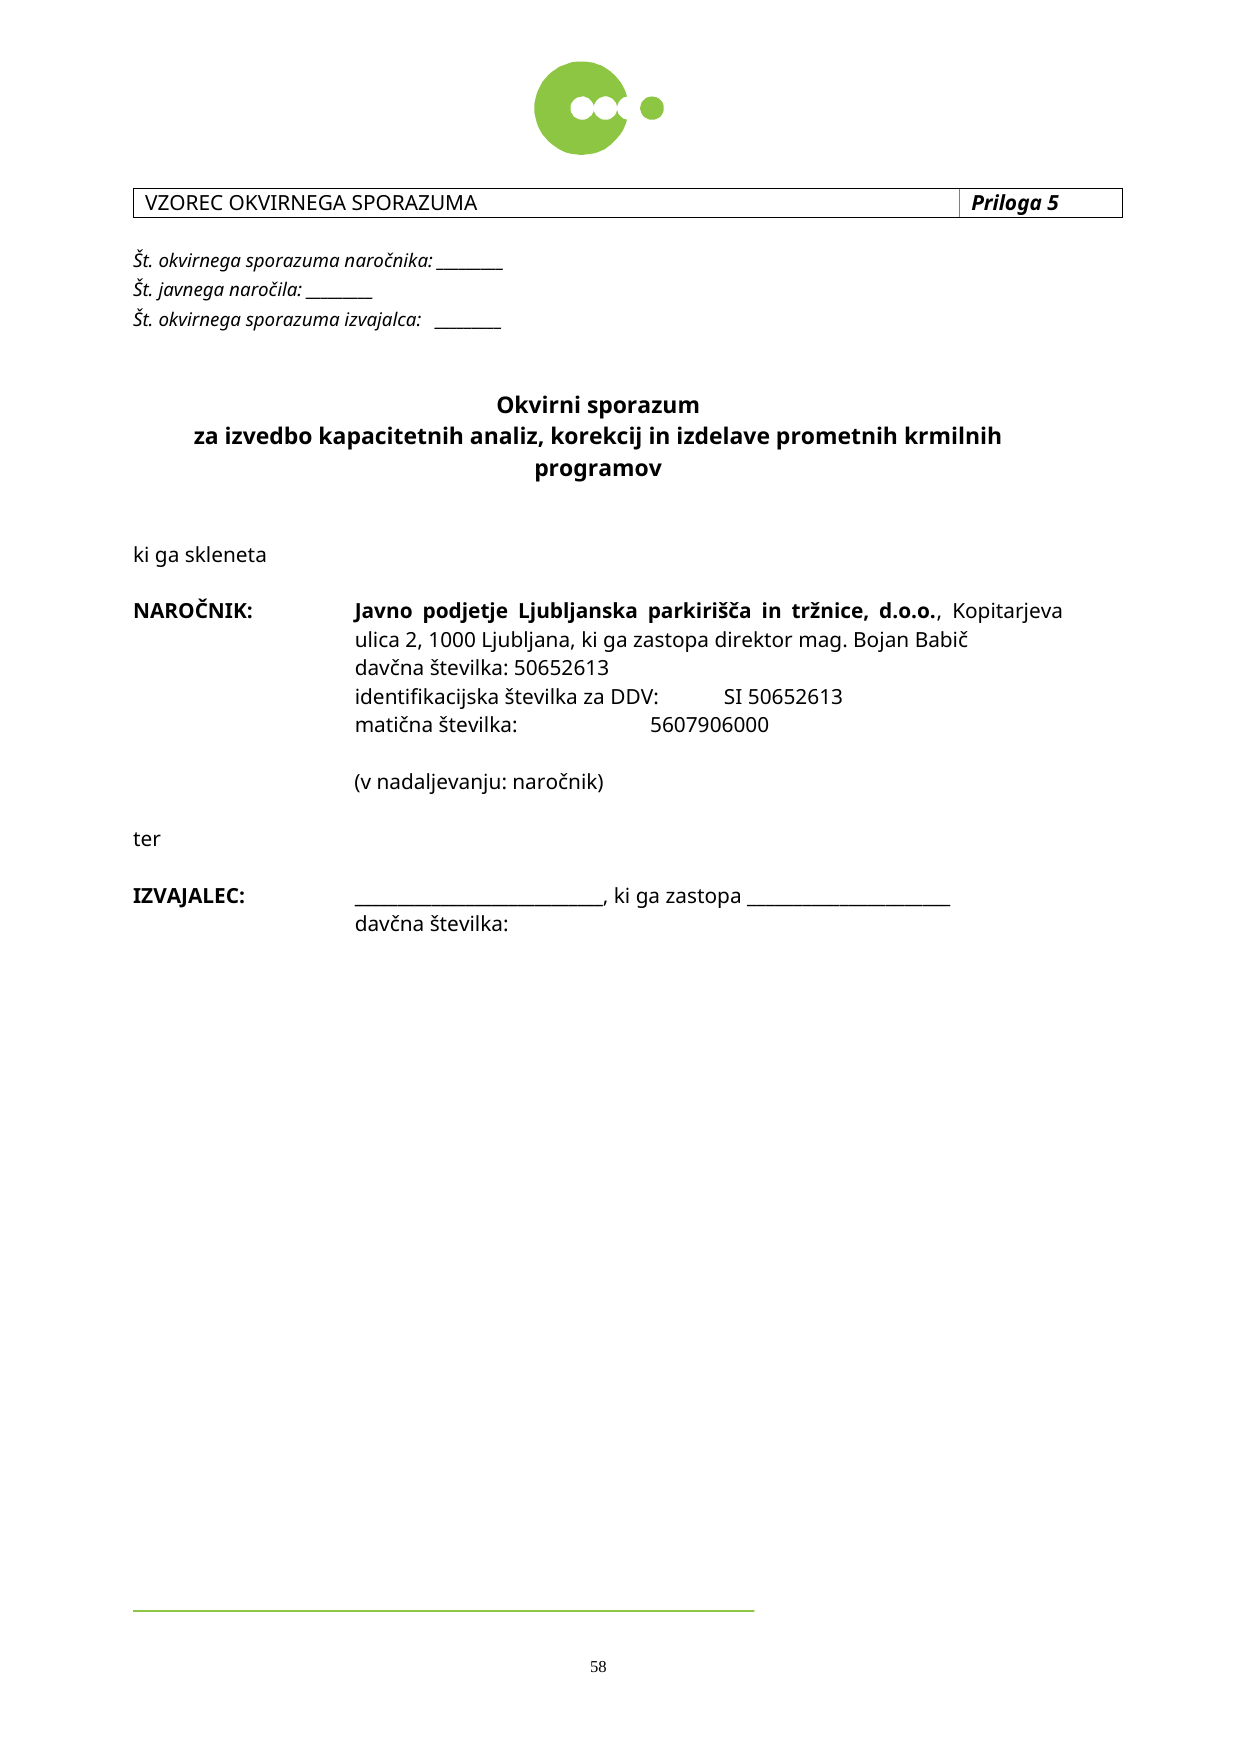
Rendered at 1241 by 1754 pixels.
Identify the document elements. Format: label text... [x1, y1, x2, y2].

text ki ga skleneta [133, 540, 1063, 568]
text za izvedbo kapacitetnih analiz, korekcij in izdelave prometnih krmilnih programov [133, 420, 1063, 483]
text Št. javnega naročila: _________ [133, 277, 1063, 302]
text Št. okvirnega sporazuma izvajalca: _________ [133, 306, 1063, 331]
table_header Priloga 5 [960, 189, 1122, 217]
text identifikacijska številka za DDV: SI 50652613 [302, 682, 1063, 710]
text Št. okvirnega sporazuma naročnika: _________ [133, 247, 1063, 273]
text NAROČNIK: Javno podjetje Ljubljanska parkirišča in tržnice, d.o.o., Kopitarjeva ulica 2, 1000 Ljubljana, ki ga zastopa direktor mag. Bojan Babič [133, 597, 1063, 653]
text davčna številka: [133, 909, 1063, 938]
text IZVAJALEC: _____________________________, ki ga zastopa ______________________ [133, 881, 1063, 909]
table_header VZOREC OKVIRNEGA SPORAZUMA [134, 189, 959, 217]
text Okvirni sporazum [133, 389, 1063, 420]
text davčna številka: 50652613 [133, 653, 1063, 682]
text ter [133, 824, 1063, 852]
text matična številka: 5607906000 [133, 710, 1063, 739]
text (v nadaljevanju: naročnik) [302, 767, 1063, 796]
